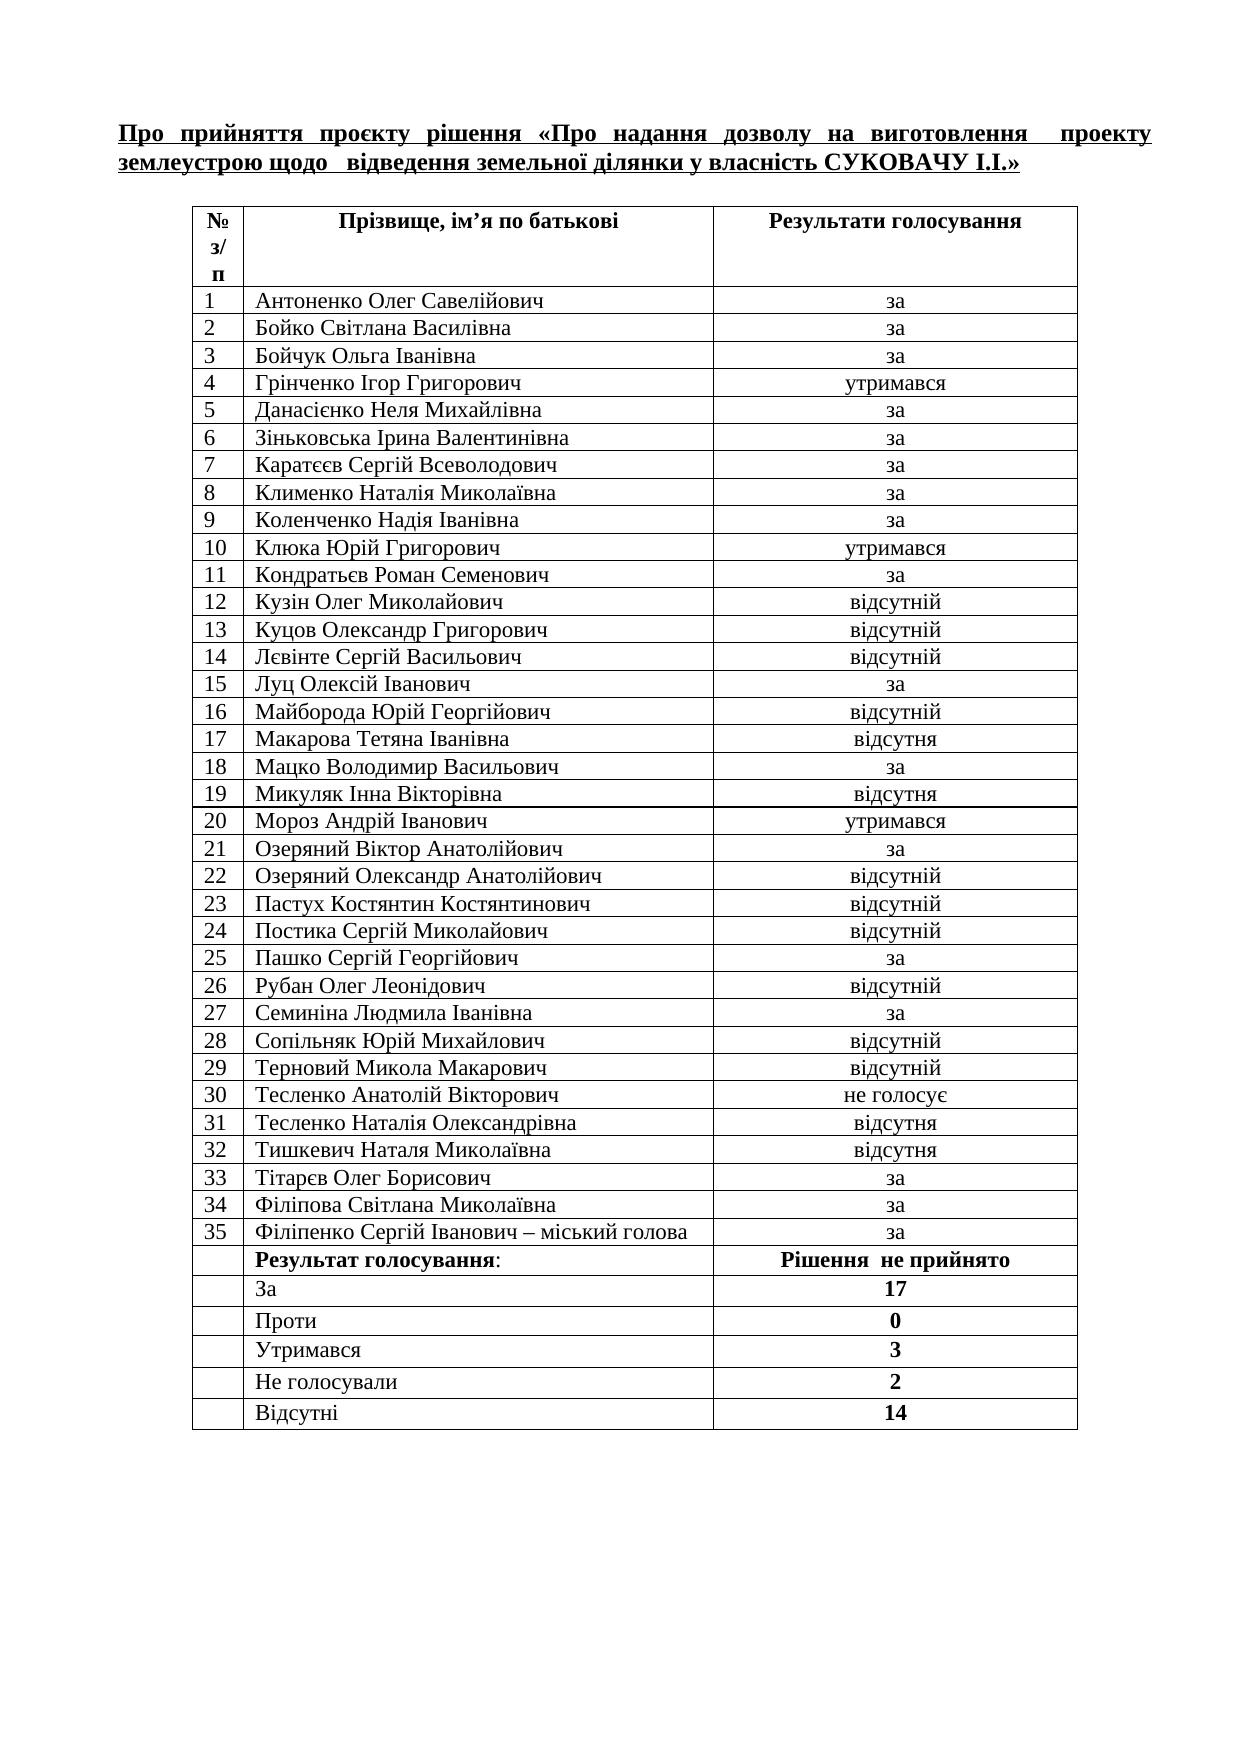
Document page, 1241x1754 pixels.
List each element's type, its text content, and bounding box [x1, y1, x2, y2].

table_cell [193, 1246, 243, 1274]
table_cell 0 [714, 1307, 1077, 1335]
table_cell за [714, 1191, 1077, 1217]
table_cell утримався [714, 534, 1077, 560]
table_cell Тесленко Наталія Олександрівна [244, 1109, 713, 1135]
table_cell Пашко Сергій Георгійович [244, 945, 713, 971]
table_cell Рішення не прийнято [714, 1246, 1077, 1274]
table_cell за [714, 945, 1077, 971]
table_cell Лєвінте Сергій Васильович [244, 643, 713, 669]
table_cell Не голосували [244, 1368, 713, 1398]
table_cell Зіньковська Ірина Валентинівна [244, 424, 713, 450]
table_cell за [714, 314, 1077, 341]
table_cell за [714, 835, 1077, 861]
table_cell Бойко Світлана Василівна [244, 314, 713, 341]
table_cell Тесленко Анатолій Вікторович [244, 1081, 713, 1108]
table_cell 10 [193, 534, 243, 560]
table_cell Микуляк Інна Вікторівна [244, 780, 713, 806]
table_cell [193, 1399, 243, 1429]
table_cell Рубан Олег Леонідович [244, 972, 713, 998]
table_cell Проти [244, 1307, 713, 1335]
table_cell Макарова Тетяна Іванівна [244, 725, 713, 752]
table_header № з/п [193, 207, 243, 286]
table_cell 14 [714, 1399, 1077, 1429]
table_cell 31 [193, 1109, 243, 1135]
table_cell 23 [193, 890, 243, 916]
table_header Результати голосування [714, 207, 1077, 233]
table_cell Клименко Наталія Миколаївна [244, 479, 713, 505]
text Про прийняття проєкту рішення «Про надання дозволу на виготовлення проекту землеустрою щодо відведення земельної ділянки у власність СУКОВАЧУ І.І.» [118, 118, 1152, 143]
table_cell 32 [193, 1136, 243, 1163]
table_cell Тітарєв Олег Борисович [244, 1164, 713, 1190]
table_cell 25 [193, 945, 243, 971]
table_cell Коленченко Надія Іванівна [244, 506, 713, 532]
table_cell відсутня [714, 1109, 1077, 1135]
table_cell Постика Сергій Миколайович [244, 917, 713, 943]
table_cell 27 [193, 999, 243, 1026]
table_cell Відсутні [244, 1399, 713, 1429]
table_cell 33 [193, 1164, 243, 1190]
table_cell утримався [714, 369, 1077, 396]
table_cell 7 [193, 451, 243, 478]
table_cell Луц Олексій Іванович [244, 671, 713, 697]
table_header Прізвище, ім’я по батькові [244, 207, 713, 286]
table_cell 6 [193, 424, 243, 450]
table_cell Клюка Юрій Григорович [244, 534, 713, 560]
table_cell відсутній [714, 1027, 1077, 1053]
table_cell 34 [193, 1191, 243, 1217]
table_cell відсутня [714, 725, 1077, 752]
table_cell 17 [193, 725, 243, 752]
table_cell 35 [193, 1219, 243, 1245]
table_cell Грінченко Ігор Григорович [244, 369, 713, 396]
table_cell 2 [714, 1368, 1077, 1398]
table_cell Бойчук Ольга Іванівна [244, 342, 713, 368]
table_cell Каратєєв Сергій Всеволодович [244, 451, 713, 478]
table_cell за [714, 342, 1077, 368]
table_cell 2 [193, 314, 243, 341]
table_cell Антоненко Олег Савелійович [244, 287, 713, 313]
table_cell 3 [714, 1336, 1077, 1367]
table_cell за [714, 671, 1077, 697]
table_cell Сопільняк Юрій Михайлович [244, 1027, 713, 1053]
table_cell відсутній [714, 972, 1077, 998]
table_cell відсутній [714, 643, 1077, 669]
table_cell За [244, 1276, 713, 1306]
table_cell за [714, 999, 1077, 1026]
table_cell Терновий Микола Макарович [244, 1054, 713, 1080]
table_cell за [714, 506, 1077, 532]
table_cell [714, 233, 1077, 286]
table_cell [193, 1336, 243, 1367]
table_cell Філіпова Світлана Миколаївна [244, 1191, 713, 1217]
table_cell за [714, 479, 1077, 505]
table_cell Майборода Юрій Георгійович [244, 698, 713, 724]
table_cell [193, 1368, 243, 1398]
table_cell [193, 1307, 243, 1335]
table_cell 4 [193, 369, 243, 396]
table_cell 12 [193, 588, 243, 615]
table_cell 26 [193, 972, 243, 998]
table_cell 13 [193, 616, 243, 642]
table_cell відсутня [714, 780, 1077, 806]
table_cell Озеряний Віктор Анатолійович [244, 835, 713, 861]
table_cell відсутній [714, 1054, 1077, 1080]
table_cell за [714, 561, 1077, 587]
table_cell [193, 1276, 243, 1306]
table_cell 5 [193, 397, 243, 423]
table_cell 28 [193, 1027, 243, 1053]
table_cell відсутній [714, 698, 1077, 724]
table_cell відсутня [714, 1136, 1077, 1163]
table_cell 1 [193, 287, 243, 313]
table_cell Мацко Володимир Васильович [244, 753, 713, 779]
table_cell 21 [193, 835, 243, 861]
table_cell за [714, 397, 1077, 423]
table_cell відсутній [714, 890, 1077, 916]
table_cell Пастух Костянтин Костянтинович [244, 890, 713, 916]
table_cell Семиніна Людмила Іванівна [244, 999, 713, 1026]
table_cell не голосує [714, 1081, 1077, 1108]
table_cell за [714, 451, 1077, 478]
table_cell 24 [193, 917, 243, 943]
table_cell відсутній [714, 588, 1077, 615]
table_cell за [714, 424, 1077, 450]
table_cell Мороз Андрій Іванович [244, 808, 713, 834]
table_cell Результат голосування: [244, 1246, 713, 1274]
table_cell відсутній [714, 917, 1077, 943]
table_cell Філіпенко Сергій Іванович – міський голова [244, 1219, 713, 1245]
text Про прийняття проєкту рішення «Про надання дозволу на виготовлення проекту землеустрою щодо відведення земельної ділянки у власність СУКОВАЧУ І.І.» [118, 144, 1152, 176]
table_cell Куцов Олександр Григорович [244, 616, 713, 642]
table_cell 14 [193, 643, 243, 669]
table_cell 20 [193, 808, 243, 834]
table_cell 22 [193, 862, 243, 889]
table_cell 19 [193, 780, 243, 806]
table_cell утримався [714, 808, 1077, 834]
table_cell Озеряний Олександр Анатолійович [244, 862, 713, 889]
table_cell 29 [193, 1054, 243, 1080]
table_cell відсутній [714, 616, 1077, 642]
table_cell 8 [193, 479, 243, 505]
table_cell Данасієнко Неля Михайлівна [244, 397, 713, 423]
table_cell 16 [193, 698, 243, 724]
table_cell 3 [193, 342, 243, 368]
table_cell Утримався [244, 1336, 713, 1367]
table_cell 9 [193, 506, 243, 532]
table_cell 17 [714, 1276, 1077, 1306]
table_cell 11 [193, 561, 243, 587]
table_cell за [714, 287, 1077, 313]
table_cell Кузін Олег Миколайович [244, 588, 713, 615]
table_cell за [714, 753, 1077, 779]
table_cell Кондратьєв Роман Семенович [244, 561, 713, 587]
table_cell Тишкевич Наталя Миколаївна [244, 1136, 713, 1163]
table_cell 18 [193, 753, 243, 779]
table_cell за [714, 1219, 1077, 1245]
table_cell 15 [193, 671, 243, 697]
table_cell за [714, 1164, 1077, 1190]
table_cell 30 [193, 1081, 243, 1108]
table_cell відсутній [714, 862, 1077, 889]
